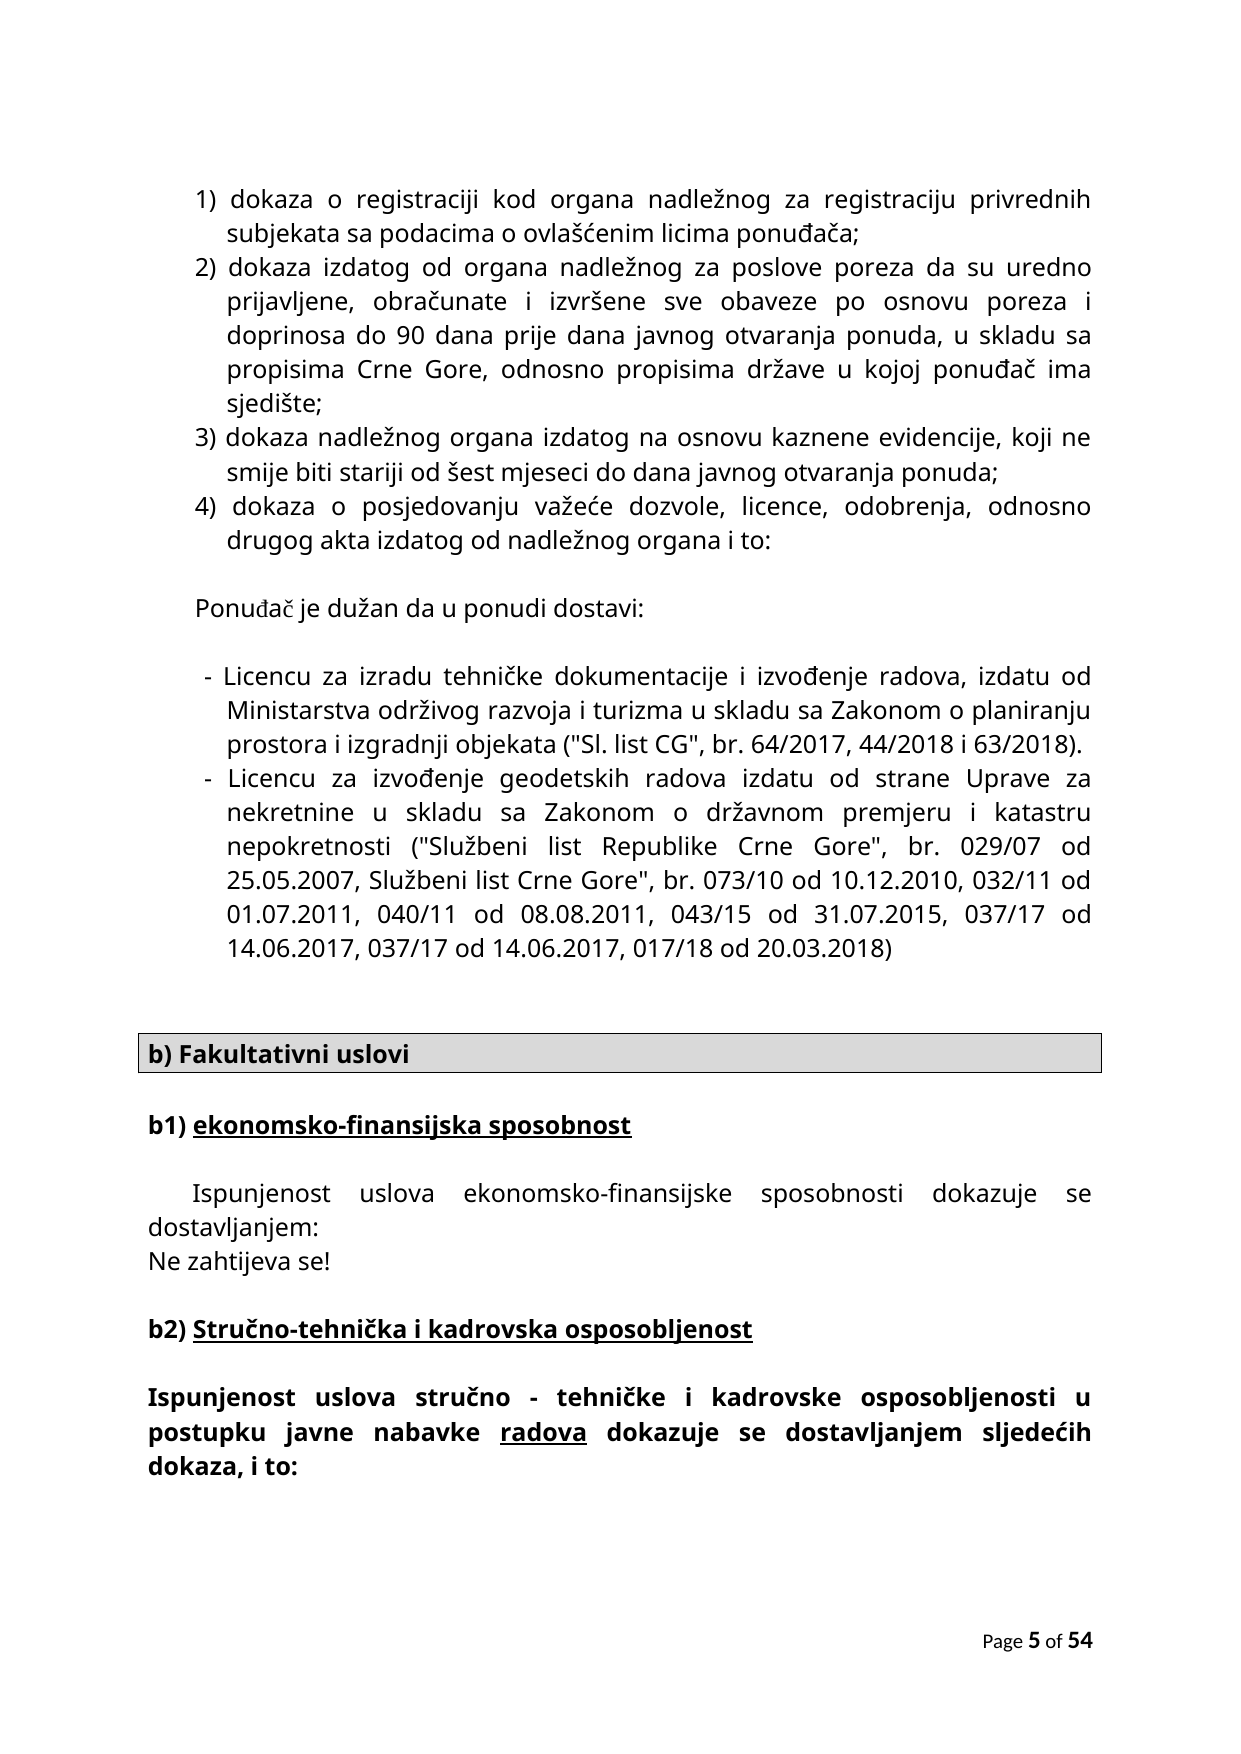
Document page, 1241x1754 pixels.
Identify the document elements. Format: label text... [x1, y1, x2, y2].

text b2) Stručno-tehnička i kadrovska osposobljenost [148, 1312, 1093, 1346]
text 1) dokaza o registraciji kod organa nadležnog za registraciju privrednih subjekata sa podacima o ovlašćenim licima ponuđača; [194, 182, 1093, 250]
text b1) ekonomsko-finansijska sposobnost [148, 1108, 1093, 1142]
text Ispunjenost uslova ekonomsko-finansijske sposobnosti dokazuje se dostavljanjem: Ne zahtijeva se! [148, 1176, 1093, 1278]
text Ispunjenost uslova stručno - tehničke i kadrovske osposobljenosti u postupku javne nabavke radova dokazuje se dostavljanjem sljedećih dokaza, i to: [148, 1380, 1093, 1482]
text 3) dokaza nadležnog organa izdatog na osnovu kaznene evidencije, koji ne smije biti stariji od šest mjeseci do dana javnog otvaranja ponuda; [194, 420, 1093, 488]
text b) Fakultativni uslovi [139, 1034, 1101, 1072]
text 2) dokaza izdatog od organa nadležnog za poslove poreza da su uredno prijavljene, obračunate i izvršene sve obaveze po osnovu poreza i doprinosa do 90 dana prije dana javnog otvaranja ponuda, u skladu sa propisima Crne Gore, odnosno propisima države u kojoj ponuđač ima sjedište; [194, 250, 1093, 420]
text - Licencu za izvođenje geodetskih radova izdatu od strane Uprave za nekretnine u skladu sa Zakonom o državnom premjeru i katastru nepokretnosti ("Službeni list Republike Crne Gore", br. 029/07 od 25.05.2007, Službeni list Crne Gore", br. 073/10 od 10.12.2010, 032/11 od 01.07.2011, 040/11 od 08.08.2011, 043/15 od 31.07.2015, 037/17 od 14.06.2017, 037/17 od 14.06.2017, 017/18 od 20.03.2018) [204, 761, 1093, 965]
text Ponuđač je dužan da u ponudi dostavi: [194, 590, 1093, 624]
text 4) dokaza o posjedovanju važeće dozvole, licence, odobrenja, odnosno drugog akta izdatog od nadležnog organa i to: [194, 488, 1093, 556]
text - Licencu za izradu tehničke dokumentacije i izvođenje radova, izdatu od Ministarstva održivog razvoja i turizma u skladu sa Zakonom o planiranju prostora i izgradnji objekata ("Sl. list CG", br. 64/2017, 44/2018 i 63/2018). [204, 658, 1093, 761]
